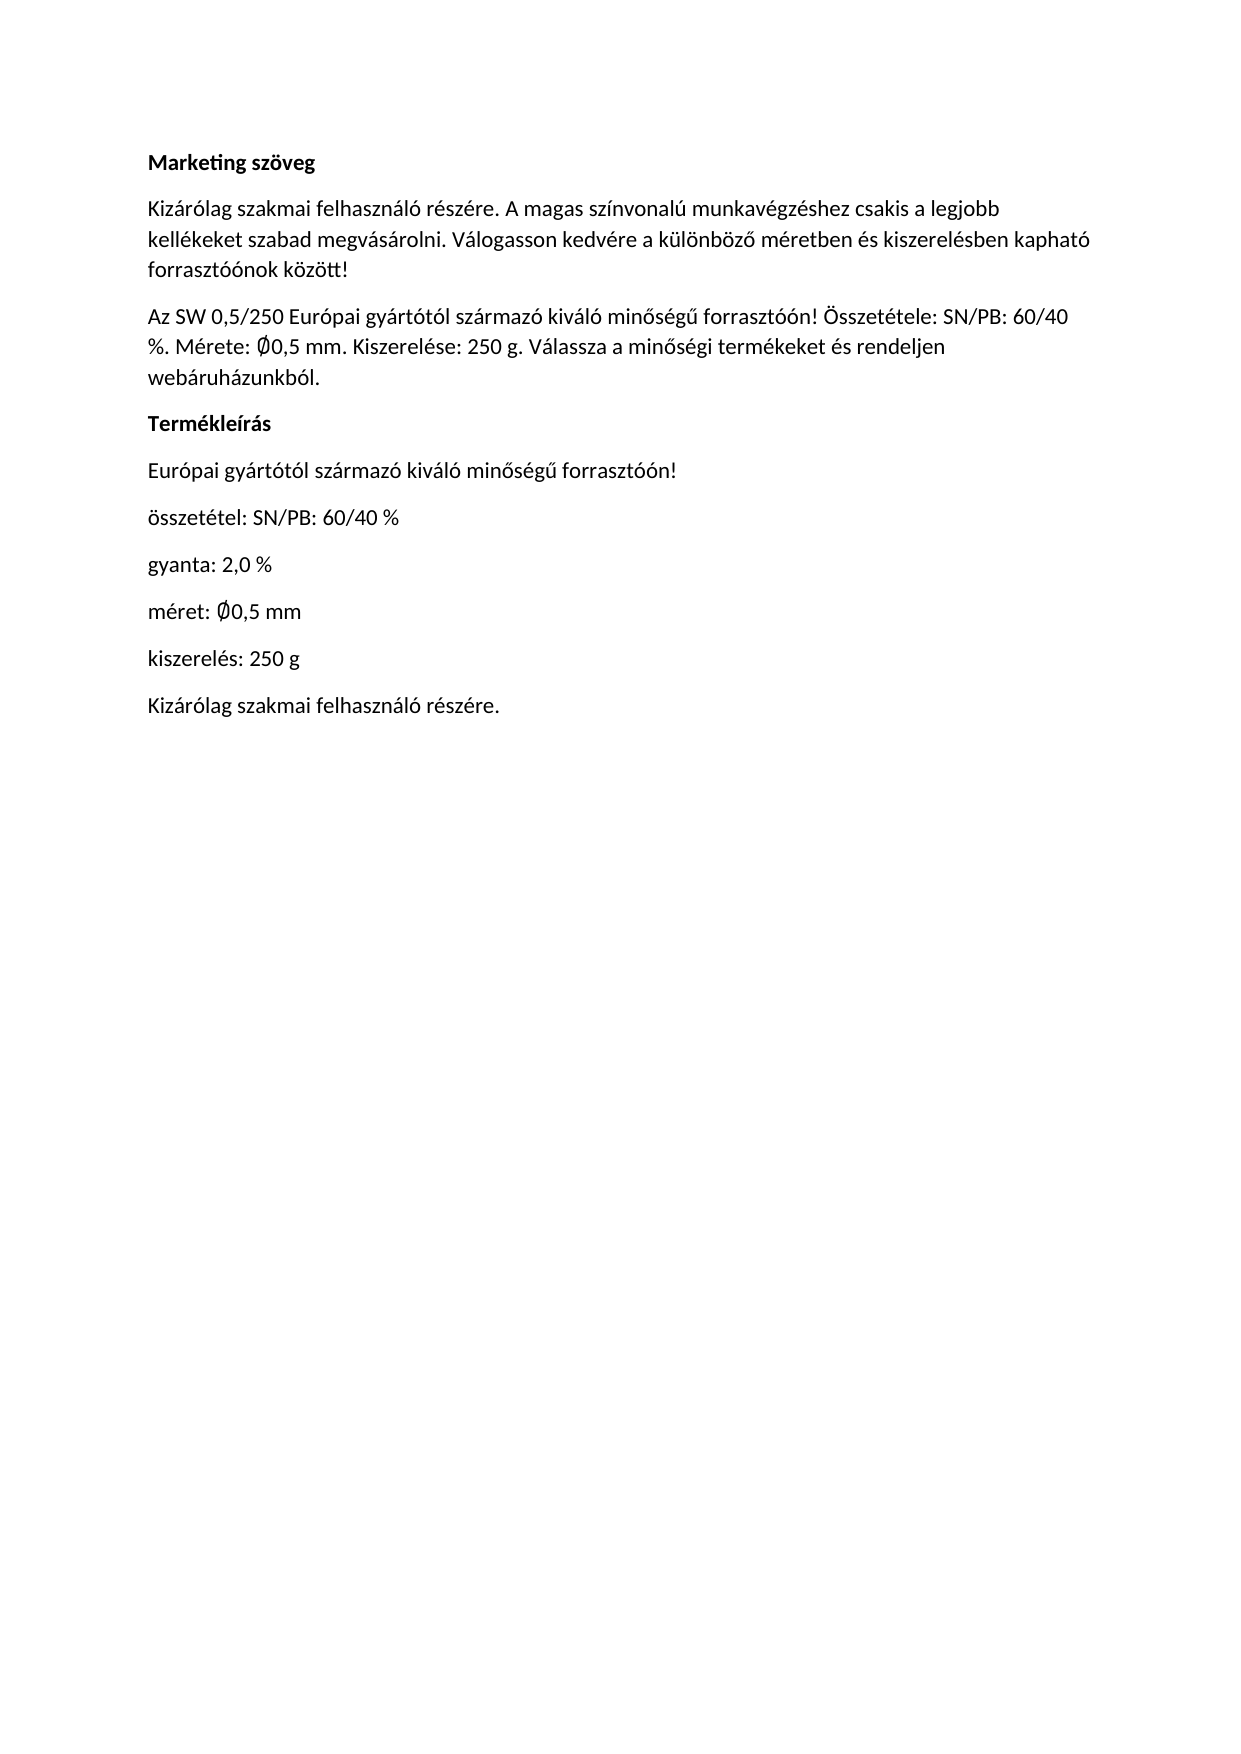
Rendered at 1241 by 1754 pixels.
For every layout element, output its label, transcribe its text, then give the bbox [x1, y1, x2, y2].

text Kizárólag szakmai felhasználó részére. A magas színvonalú munkavégzéshez csakis a legjobb kellékeket szabad megvásárolni. Válogasson kedvére a különböző méretben és kiszerelésben kapható forrasztóónok között! [148, 194, 1093, 283]
text Termékleírás [148, 409, 1093, 437]
text Európai gyártótól származó kiváló minőségű forrasztóón! [148, 456, 1093, 484]
text Marketing szöveg [148, 148, 1093, 176]
text gyanta: 2,0 % [148, 550, 1093, 578]
text méret: ∅0,5 mm [148, 597, 1093, 625]
text Kizárólag szakmai felhasználó részére. [148, 691, 1093, 719]
text Az SW 0,5/250 Európai gyártótól származó kiváló minőségű forrasztóón! Összetétele: SN/PB: 60/40 %. Mérete: ∅0,5 mm. Kiszerelése: 250 g. Válassza a minőségi termékeket és rendeljen webáruházunkból. [148, 302, 1093, 391]
text összetétel: SN/PB: 60/40 % [148, 503, 1093, 531]
text kiszerelés: 250 g [148, 644, 1093, 672]
